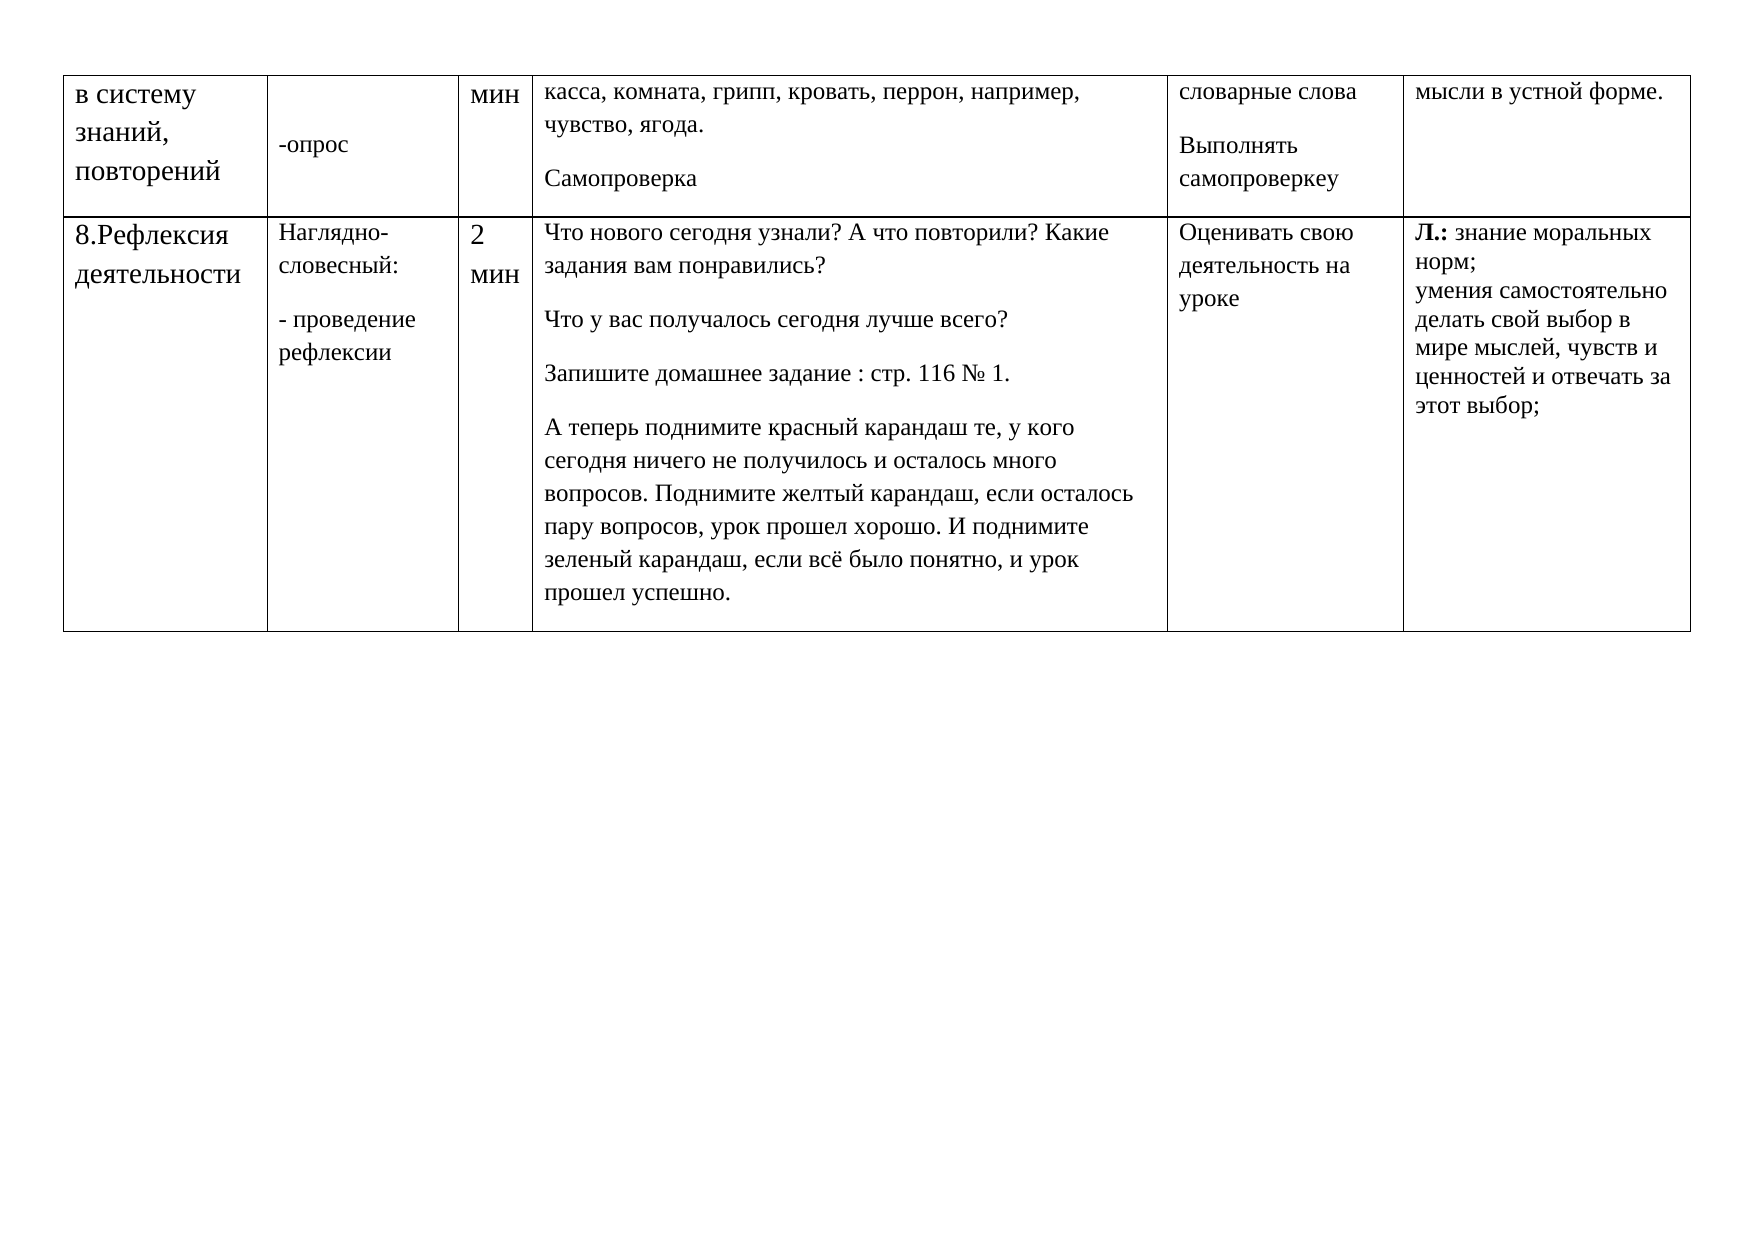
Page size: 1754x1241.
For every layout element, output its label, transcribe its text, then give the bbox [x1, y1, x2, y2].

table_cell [1404, 76, 1690, 216]
table_cell Наглядно-словесный: - проведение рефлексии [268, 218, 458, 631]
table_cell Оценивать свою деятельность на уроке [1168, 218, 1403, 631]
table_cell Словесный: -опрос [268, 76, 458, 216]
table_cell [64, 76, 267, 216]
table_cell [1168, 76, 1403, 216]
table_cell Что нового сегодня узнали? А что повторили? Какие задания вам понравились? Что у вас получалось сегодня лучше всего? Запишите домашнее задание : стр. 116 № 1. А теперь поднимите красный карандаш те, у кого сегодня ничего не получилось и осталось много вопросов. Поднимите желтый карандаш, если осталось пару вопросов, урок прошел хорошо. И поднимите зеленый карандаш, если всё было понятно, и урок прошел успешно. [533, 218, 1167, 631]
table_cell 2 мин [459, 76, 532, 216]
table_cell 2 мин [459, 218, 532, 631]
table_cell 8.Рефлексия деятельности [64, 218, 267, 631]
table_cell Л.: знание моральных норм; умения самостоятельно делать свой выбор в мире мыслей, чувств и ценностей и отвечать за этот выбор; [1404, 218, 1690, 631]
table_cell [533, 76, 1167, 216]
